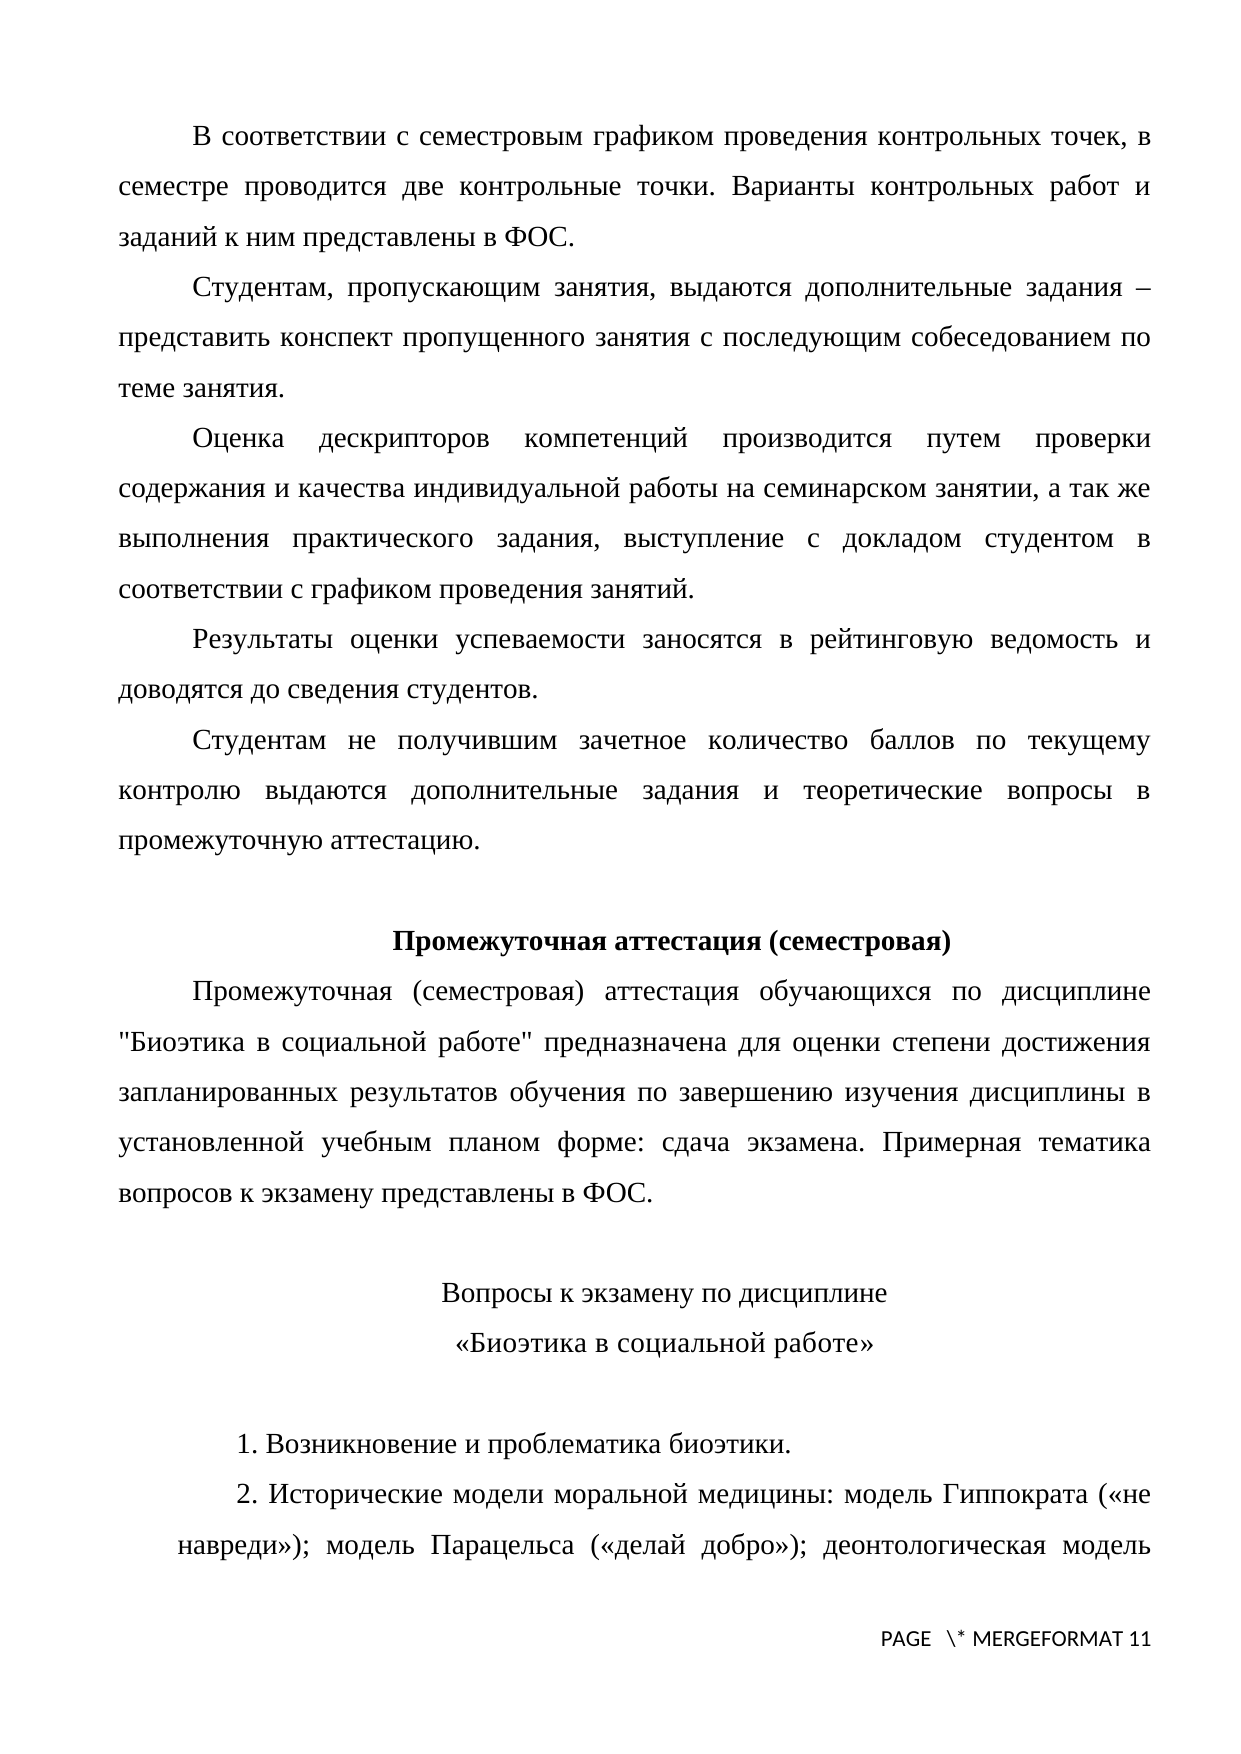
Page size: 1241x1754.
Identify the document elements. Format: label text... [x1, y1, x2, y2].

text Промежуточная аттестация (семестровая) [118, 923, 1152, 957]
text 1. Возникновение и проблематика биоэтики. [177, 1426, 1152, 1460]
text Результаты оценки успеваемости заносятся в рейтинговую ведомость и доводятся до сведения студентов. [118, 621, 1152, 705]
text В соответствии с семестровым графиком проведения контрольных точек, в семестре проводится две контрольные точки. Варианты контрольных работ и заданий к ним представлены в ФОС. [118, 118, 1152, 252]
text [177, 1477, 1152, 1560]
text «Биоэтика в социальной работе» [177, 1326, 1152, 1359]
text Студентам не получившим зачетное количество баллов по текущему контролю выдаются дополнительные задания и теоретические вопросы в промежуточную аттестацию. [118, 722, 1152, 856]
text Студентам, пропускающим занятия, выдаются дополнительные задания – представить конспект пропущенного занятия с последующим собеседованием по теме занятия. [118, 269, 1152, 403]
text Промежуточная (семестровая) аттестация обучающихся по дисциплине "Биоэтика в социальной работе" предназначена для оценки степени достижения запланированных результатов обучения по завершению изучения дисциплины в установленной учебным планом форме: сдача экзамена. Примерная тематика вопросов к экзамену представлены в ФОС. [118, 973, 1152, 1208]
text Вопросы к экзамену по дисциплине [177, 1275, 1152, 1309]
text Оценка дескрипторов компетенций производится путем проверки содержания и качества индивидуальной работы на семинарском занятии, а так же выполнения практического задания, выступление с докладом студентом в соответствии с графиком проведения занятий. [118, 420, 1152, 604]
